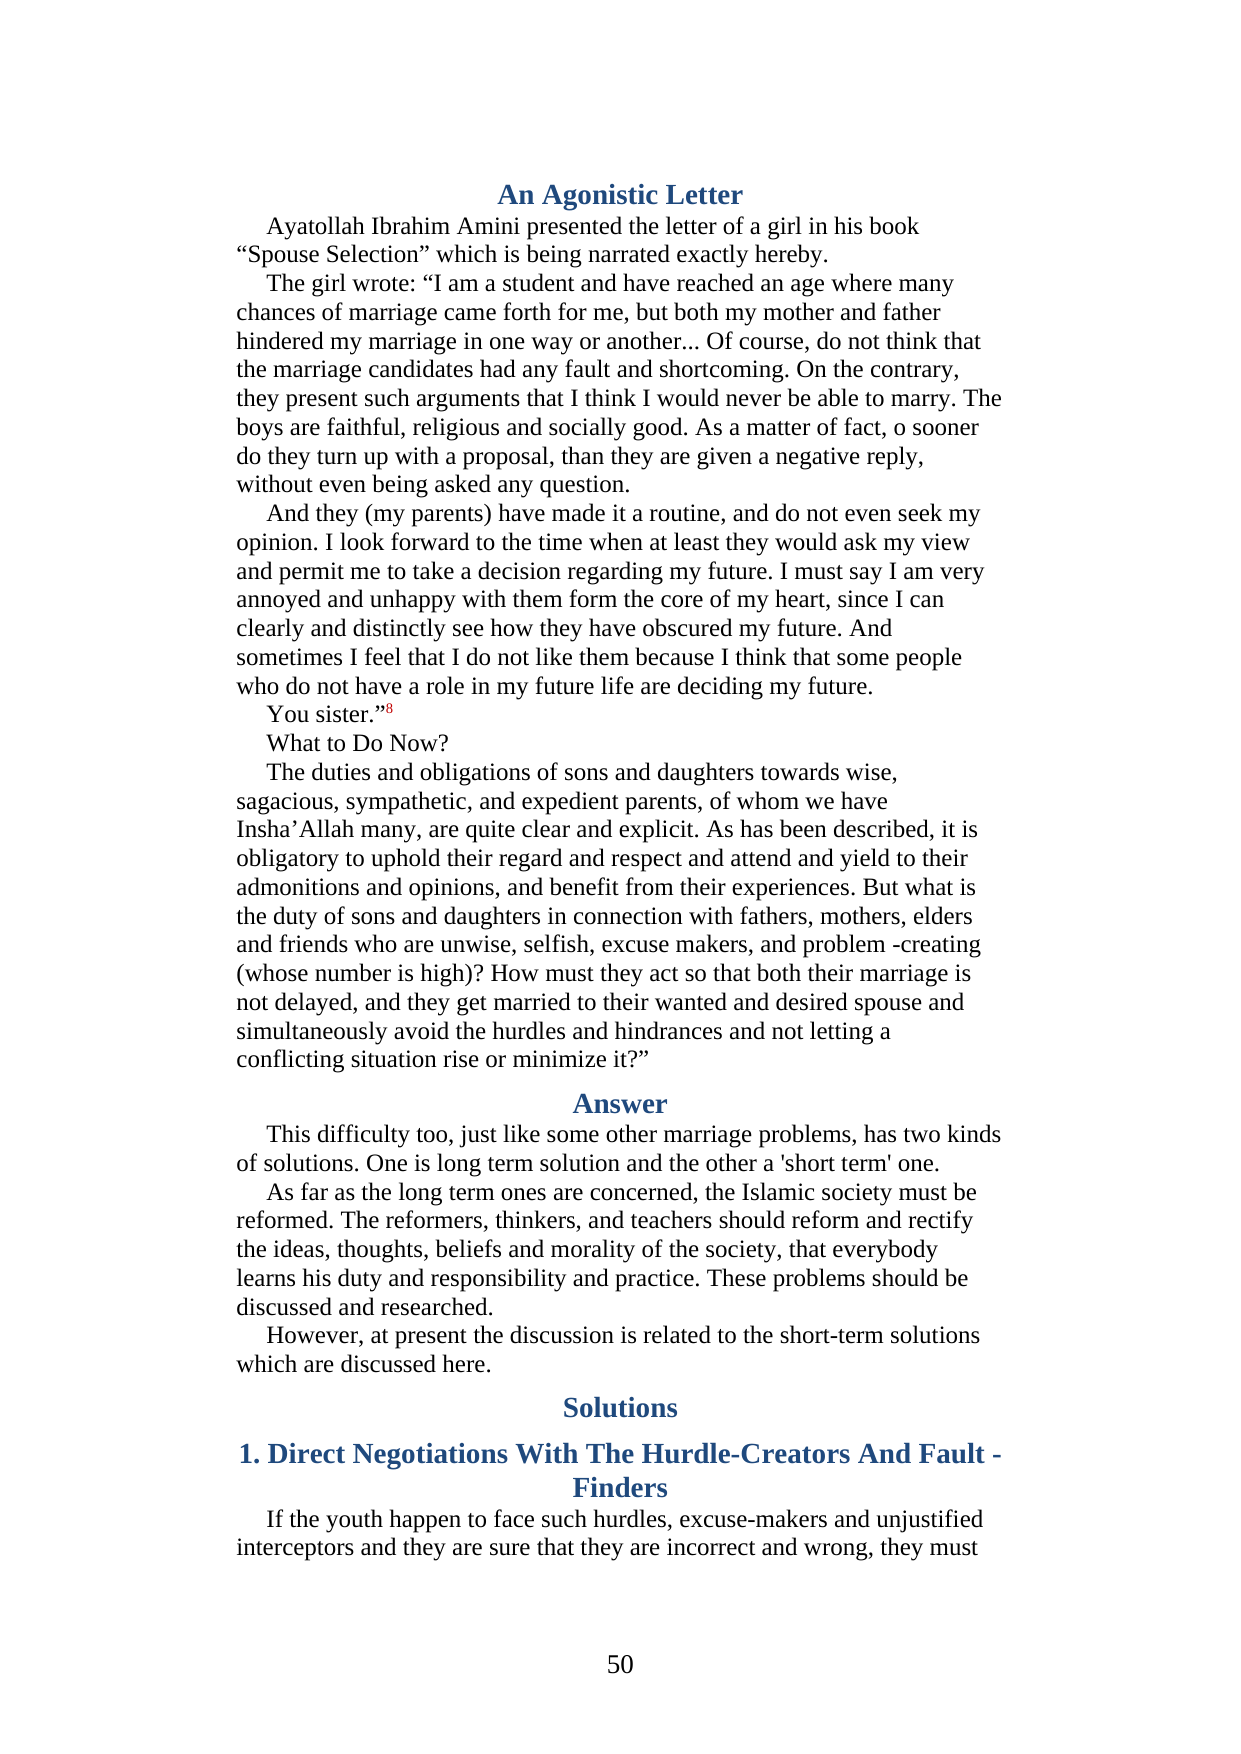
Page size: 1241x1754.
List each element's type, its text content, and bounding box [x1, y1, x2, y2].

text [236, 1504, 1004, 1561]
text The duties and obligations of sons and daughters towards wise, sagacious, sympathetic, and expedient parents, of whom we have Insha’Allah many, are quite clear and explicit. As has been described, it is obligatory to uphold their regard and respect and attend and yield to their admonitions and opinions, and benefit from their experiences. But what is the duty of sons and daughters in connection with fathers, mothers, elders and friends who are unwise, selfish, excuse makers, and problem -creating (whose number is high)? How must they act so that both their marriage is not delayed, and they get married to their wanted and desired spouse and simultaneously avoid the hurdles and hindrances and not letting a conflicting situation rise or minimize it?” [236, 757, 1004, 1073]
subtitle 1. Direct Negotiations With The Hurdle-Creators And Fault -Finders [236, 1437, 1004, 1504]
text However, at present the discussion is related to the short-term solutions which are discussed here. [236, 1321, 1004, 1378]
text The girl wrote: “I am a student and have reached an age where many chances of marriage came forth for me, but both my mother and father hindered my marriage in one way or another... Of course, do not think that the marriage candidates had any fault and shortcoming. On the contrary, they present such arguments that I think I would never be able to marry. The boys are faithful, religious and socially good. As a matter of fact, o sooner do they turn up with a proposal, than they are given a negative reply, without even being asked any question. [236, 268, 1004, 498]
text Ayatollah Ibrahim Amini presented the letter of a girl in his book “Spouse Selection” which is being narrated exactly hereby. [236, 211, 1004, 268]
subtitle An Agonistic Letter [236, 177, 1004, 211]
subtitle Answer [236, 1086, 1004, 1119]
text As far as the long term ones are concerned, the Islamic society must be reformed. The reformers, thinkers, and teachers should reform and rectify the ideas, thoughts, beliefs and morality of the society, that everybody learns his duty and responsibility and practice. These problems should be discussed and researched. [236, 1177, 1004, 1321]
text And they (my parents) have made it a routine, and do not even seek my opinion. I look forward to the time when at least they would ask my view and permit me to take a decision regarding my future. I must say I am very annoyed and unhappy with them form the core of my heart, since I can clearly and distinctly see how they have obscured my future. And sometimes I feel that I do not like them because I think that some people who do not have a role in my future life are deciding my future. [236, 498, 1004, 699]
text You sister.”8 [236, 699, 1004, 728]
subtitle Solutions [236, 1391, 1004, 1424]
text What to Do Now? [236, 728, 1004, 757]
text This difficulty too, just like some other marriage problems, has two kinds of solutions. One is long term solution and the other a 'short term' one. [236, 1119, 1004, 1177]
